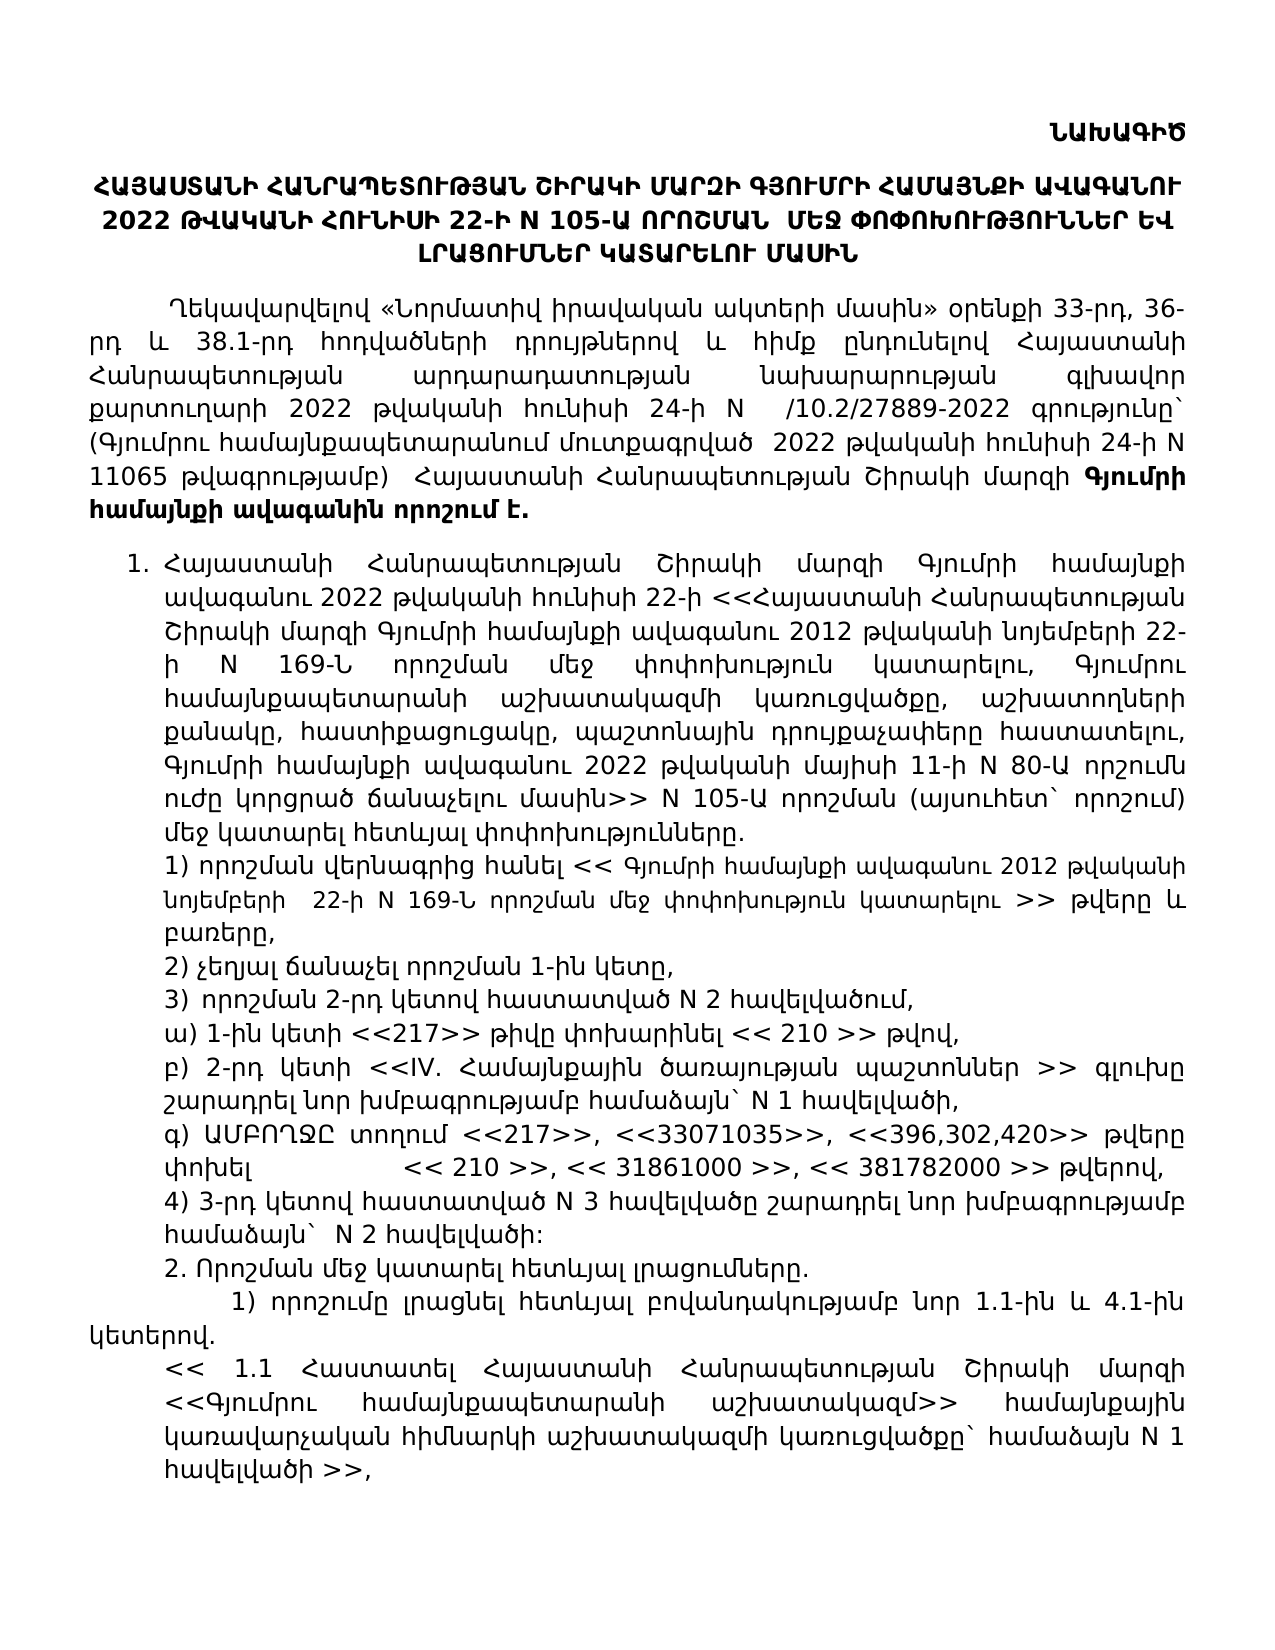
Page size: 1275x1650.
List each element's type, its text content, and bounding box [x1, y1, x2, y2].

text 1) որոշումը լրացնել հետևյալ բովանդակությամբ նոր 1.1-ին և 4.1-ին կետերով. [89, 1287, 1186, 1350]
text ՀԱՅԱՍՏԱՆԻ ՀԱՆՐԱՊԵՏՈՒԹՅԱՆ ՇԻՐԱԿԻ ՄԱՐԶԻ ԳՅՈՒՄՐԻ ՀԱՄԱՅՆՔԻ ԱՎԱԳԱՆՈՒ 2022 ԹՎԱԿԱՆԻ ՀՈՒՆԻՍԻ 22-Ի N 105-Ա ՈՐՈՇՄԱՆ ՄԵՋ ՓՈՓՈԽՈՒԹՅՈՒՆՆԵՐ ԵՎ ԼՐԱՑՈՒՄՆԵՐ ԿԱՏԱՐԵԼՈՒ ՄԱՍԻՆ [89, 172, 1186, 269]
text Ղեկավարվելով «Նորմատիվ իրավական ակտերի մասին» օրենքի 33-րդ, 36-րդ և 38.1-րդ հոդվածների դրույթներով և հիմք ընդունելով Հայաստանի Հանրապետության արդարադատության նախարարության գլխավոր քարտուղարի 2022 թվականի հունիսի 24-ի N /10.2/27889-2022 գրությունը` (Գյումրու համայնքապետարանում մուտքագրված 2022 թվականի հունիսի 24-ի N 11065 թվագրությամբ) Հայաստանի Հանրապետության Շիրակի մարզի Գյումրի համայնքի ավագանին որոշում է. [89, 294, 1186, 524]
list 2) չեղյալ ճանաչել որոշման 1-ին կետը, [164, 952, 1186, 981]
list 2. Որոշման մեջ կատարել հետևյալ լրացումները. [164, 1254, 1186, 1283]
list գ) ԱՄԲՈՂՋԸ տողում <<217>>, <<33071035>>, <<396,302,420>> թվերը փոխել << 210 >>, << 31861000 >>, << 381782000 >> թվերով, [164, 1120, 1186, 1182]
list Հայաստանի Հանրապետության Շիրակի մարզի Գյումրի համայնքի ավագանու 2022 թվականի հունիսի 22-ի <<Հայաստանի Հանրապետության Շիրակի մարզի Գյումրի համայնքի ավագանու 2012 թվականի նոյեմբերի 22-ի N 169-Ն որոշման մեջ փոփոխություն կատարելու, Գյումրու համայնքապետարանի աշխատակազմի կառուցվածքը, աշխատողների քանակը, հաստիքացուցակը, պաշտոնային դրույքաչափերը հաստատելու, Գյումրի համայնքի ավագանու 2022 թվականի մայիսի 11-ի N 80-Ա որշումն ուժը կորցրած ճանաչելու մասին>> N 105-Ա որոշման (այսուհետ` որոշում) մեջ կատարել հետևյալ փոփոխությունները. [126, 549, 1186, 847]
list բ) 2-րդ կետի <<IV. Համայնքային ծառայության պաշտոններ >> գլուխը շարադրել նոր խմբագրությամբ համաձայն` N 1 հավելվածի, [164, 1053, 1186, 1115]
list որոշման 2-րդ կետով հաստատված N 2 հավելվածում, [164, 986, 1186, 1015]
list 4) 3-րդ կետով հաստատված N 3 հավելվածը շարադրել նոր խմբագրությամբ համաձայն` N 2 հավելվածի: [164, 1187, 1186, 1249]
text ՆԱԽԱԳԻԾ [89, 118, 1186, 147]
list ա) 1-ին կետի <<217>> թիվը փոխարինել << 210 >> թվով, [164, 1019, 1186, 1048]
list << 1.1 Հաստատել Հայաստանի Հանրապետության Շիրակի մարզի <<Գյումրու համայնքապետարանի աշխատակազմ>> համայնքային կառավարչական հիմնարկի աշխատակազմի կառուցվածքը` համաձայն N 1 հավելվածի >>, [164, 1354, 1186, 1484]
list 1) որոշման վերնագրից հանել << Գյումրի համայնքի ավագանու 2012 թվականի նոյեմբերի 22-ի N 169-Ն որոշման մեջ փոփոխություն կատարելու >> թվերը և բառերը, [164, 851, 1186, 948]
